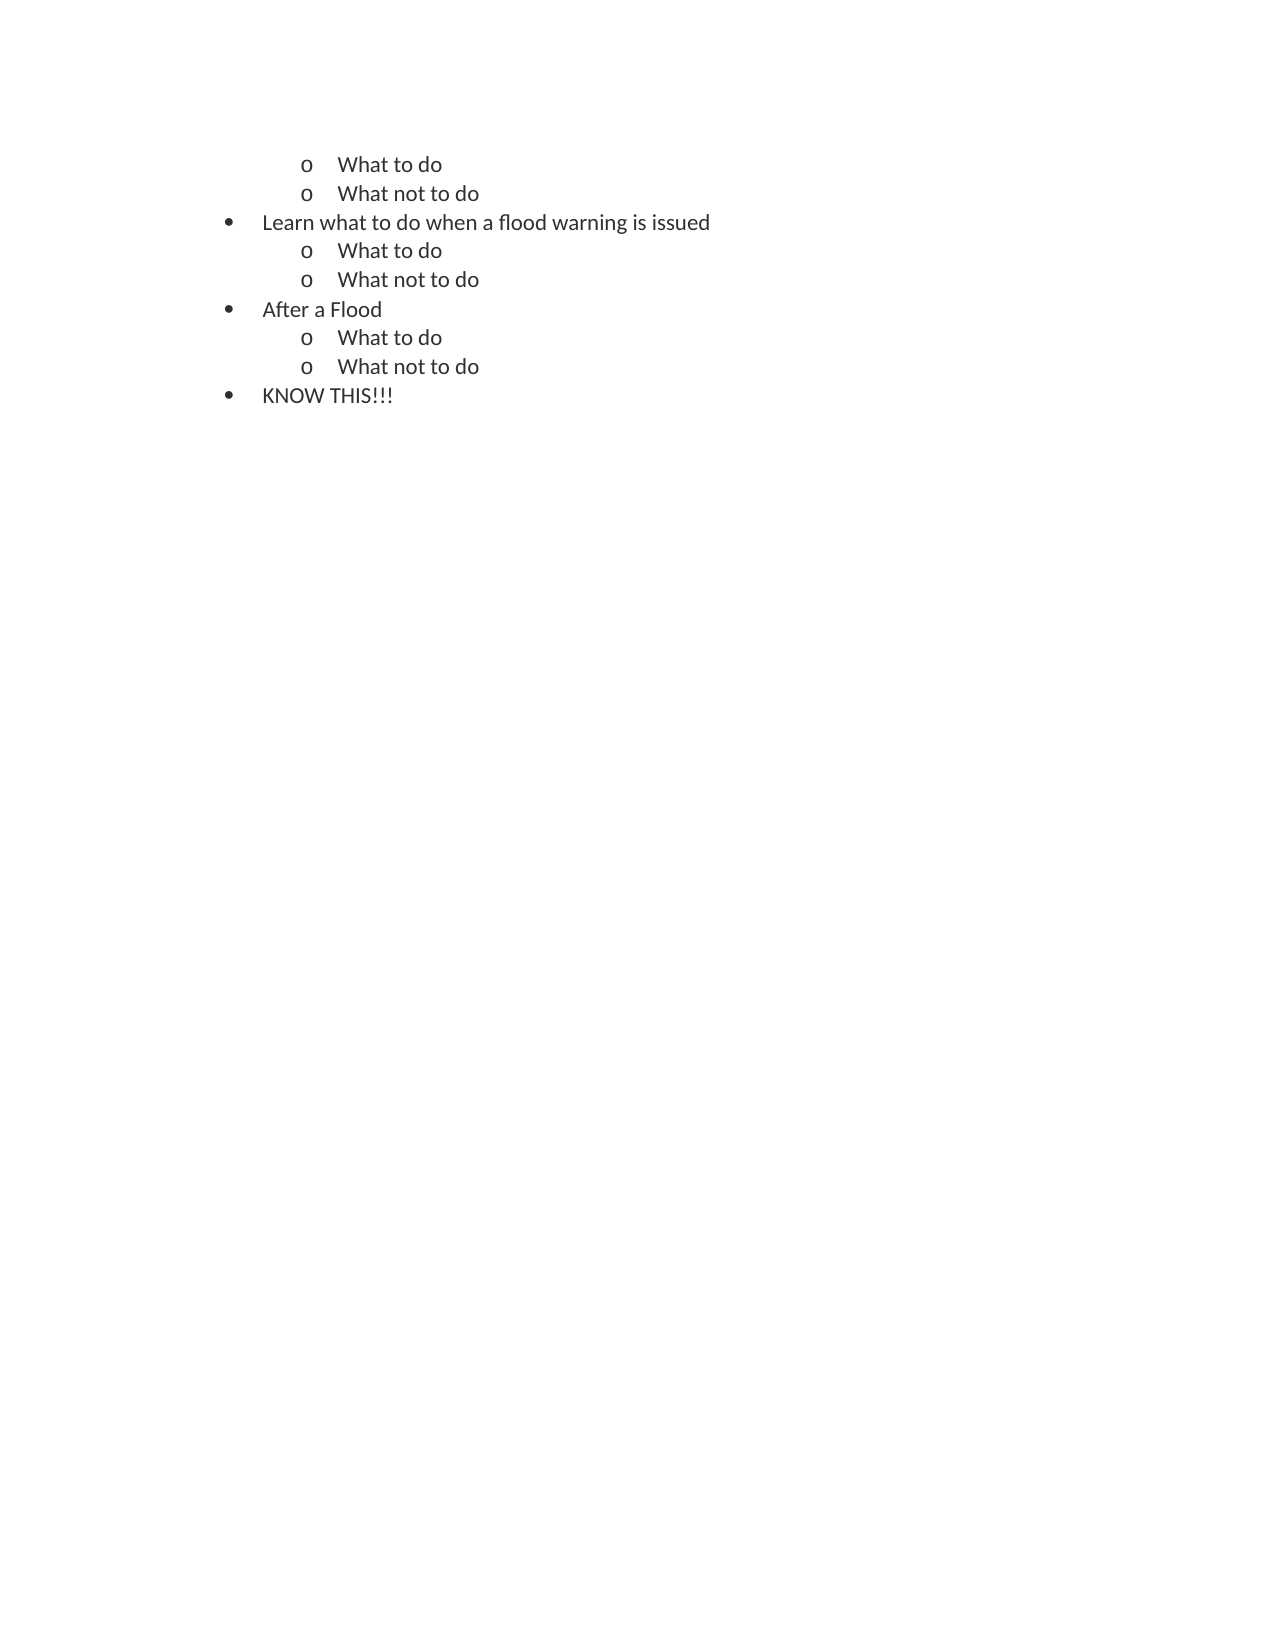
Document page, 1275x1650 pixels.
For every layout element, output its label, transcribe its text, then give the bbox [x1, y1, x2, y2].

subtitle What to do [300, 150, 1125, 179]
subtitle Learn what to do when a flood warning is issued [225, 208, 1125, 236]
subtitle What not to do [300, 266, 1125, 295]
subtitle What to do [300, 236, 1125, 266]
subtitle After a Flood [225, 295, 1125, 323]
subtitle What not to do [300, 352, 1125, 381]
subtitle What to do [300, 323, 1125, 352]
subtitle KNOW THIS!!! [225, 381, 1125, 409]
subtitle What not to do [300, 179, 1125, 208]
